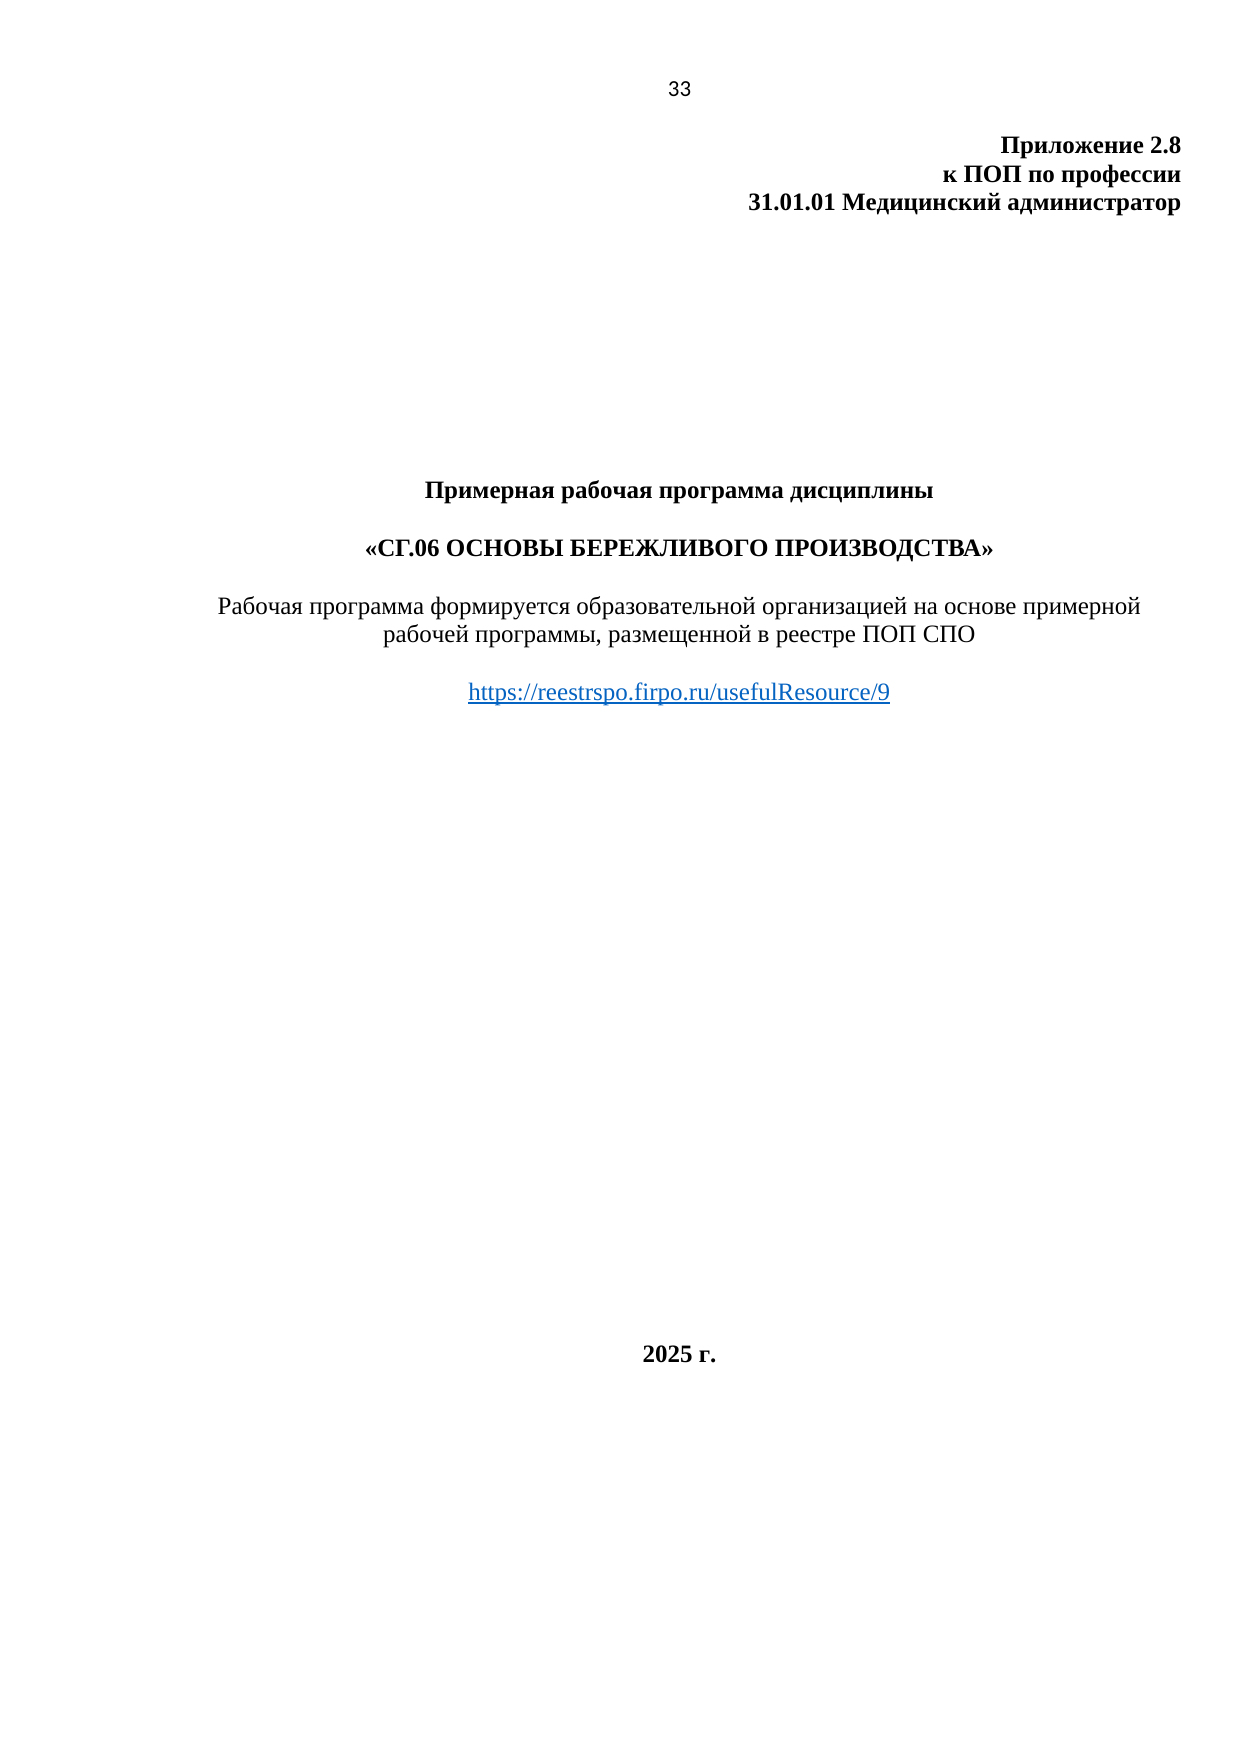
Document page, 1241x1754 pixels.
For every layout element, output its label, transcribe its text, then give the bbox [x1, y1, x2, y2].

text Приложение 2.8 [177, 130, 1181, 159]
subtitle «СГ.06 ОСНОВЫ БЕРЕЖЛИВОГО ПРОИЗВОДСТВА» [177, 533, 1181, 562]
text Примерная рабочая программа дисциплины [177, 475, 1181, 504]
subtitle https://reestrspo.firpo.ru/usefulResource/9 [177, 677, 1181, 706]
text 2025 г. [177, 1339, 1181, 1368]
text к ПОП по профессии [177, 159, 1181, 187]
subtitle Рабочая программа формируется образовательной организацией на основе примерной рабочей программы, размещенной в реестре ПОП СПО [177, 591, 1181, 648]
text 31.01.01 Медицинский администратор [177, 187, 1181, 216]
